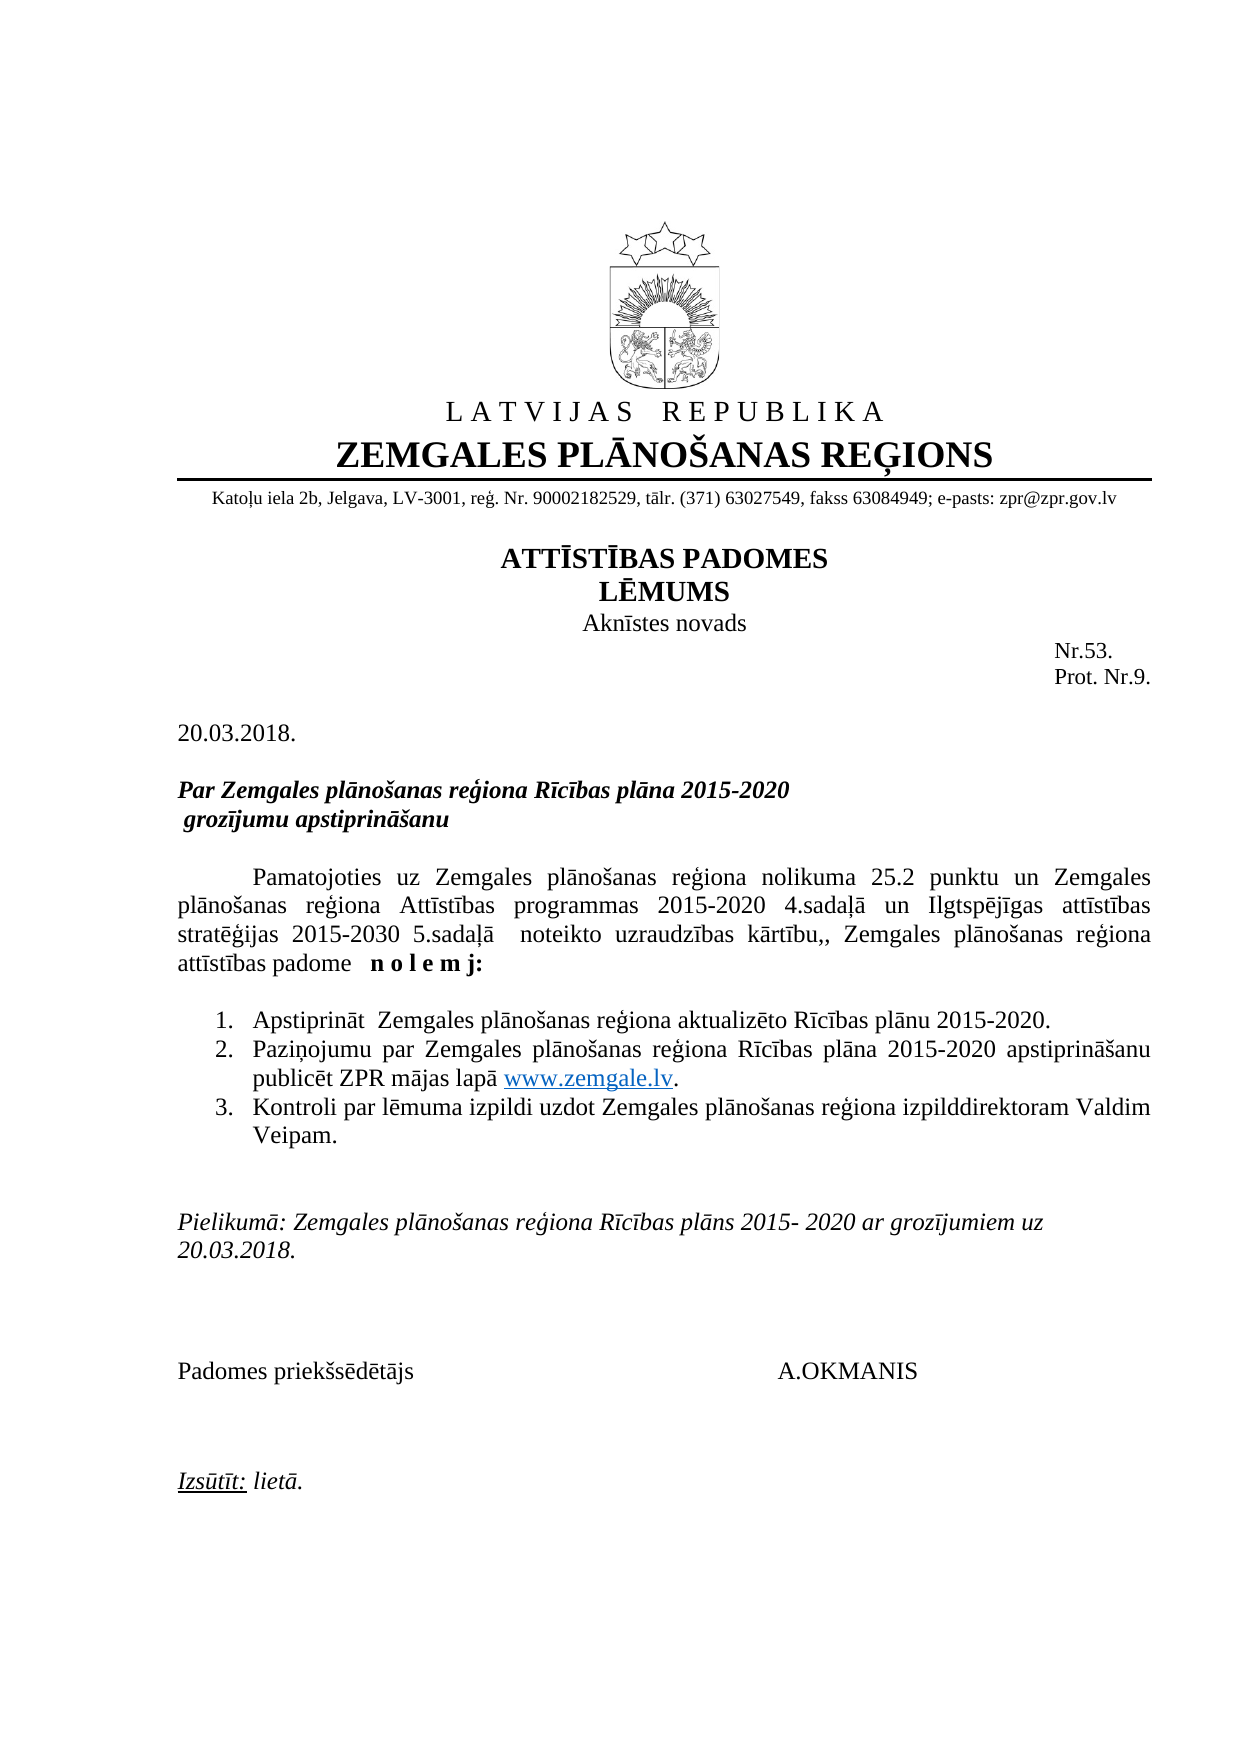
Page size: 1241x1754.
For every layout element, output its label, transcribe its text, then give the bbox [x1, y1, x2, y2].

text Pielikumā: Zemgales plānošanas reģiona Rīcības plāns 2015- 2020 ar grozījumiem uz 20.03.2018. [177, 1207, 1152, 1264]
list Kontroli par lēmuma izpildi uzdot Zemgales plānošanas reģiona izpilddirektoram Valdim Veipam. [215, 1092, 1152, 1149]
list Paziņojumu par Zemgales plānošanas reģiona Rīcības plāna 2015-2020 apstiprināšanu publicēt ZPR mājas lapā www.zemgale.lv. [215, 1034, 1152, 1092]
text ZEMGALES PLĀNOŠANAS REĢIONS [177, 432, 1152, 478]
text Izsūtīt: lietā. [177, 1466, 1152, 1495]
text Nr.53. [177, 637, 1152, 663]
text Prot. Nr.9. [177, 663, 1152, 689]
text Pamatojoties uz Zemgales plānošanas reģiona nolikuma 25.2 punktu un Zemgales plānošanas reģiona Attīstības programmas 2015-2020 4.sadaļā un Ilgtspējīgas attīstības stratēģijas 2015-2030 5.sadaļā noteikto uzraudzības kārtību,, Zemgales plānošanas reģiona attīstības padome n o l e m j: [177, 862, 1152, 977]
text L A T V I J A S R E P U B L I K A [177, 394, 1152, 427]
picture [609, 221, 720, 389]
list Apstiprināt Zemgales plānošanas reģiona aktualizēto Rīcības plānu 2015-2020. [215, 1006, 1152, 1034]
text grozījumu apstiprināšanu [177, 804, 1152, 833]
text Padomes priekšsēdētājs A.OKMANIS [177, 1356, 1152, 1385]
text ATTĪSTĪBAS PADOMES [177, 541, 1152, 574]
text Katoļu iela 2b, Jelgava, LV-3001, reģ. Nr. 90002182529, tālr. (371) 63027549, fakss 63084949; e-pasts: zpr@zpr.gov.lv [177, 487, 1152, 509]
text Aknīstes novads [177, 608, 1152, 637]
text 20.03.2018. [177, 718, 1152, 747]
text Par Zemgales plānošanas reģiona Rīcības plāna 2015-2020 [177, 776, 1152, 804]
text LĒMUMS [177, 574, 1152, 608]
